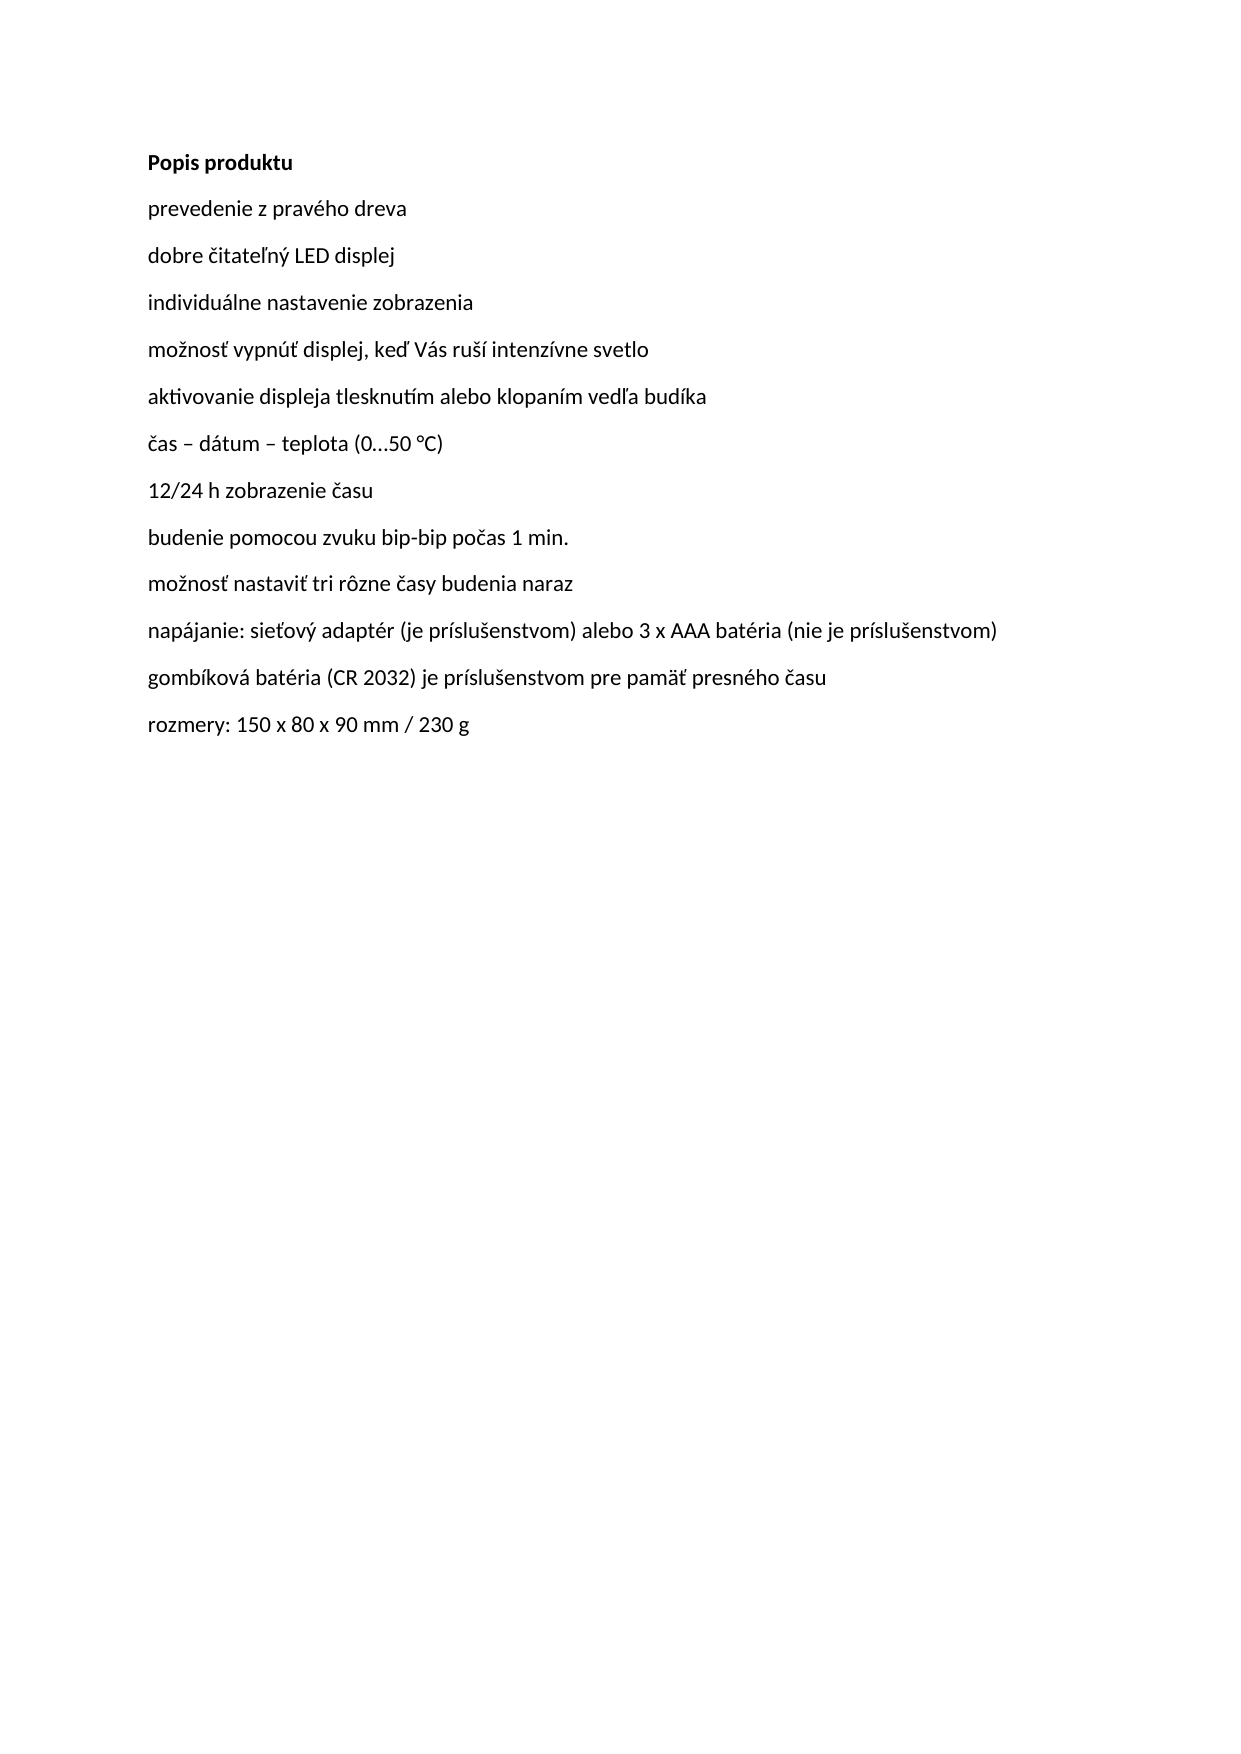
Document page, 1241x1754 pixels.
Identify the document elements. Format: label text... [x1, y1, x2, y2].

text 12/24 h zobrazenie času [148, 476, 1093, 504]
text možnosť vypnúť displej, keď Vás ruší intenzívne svetlo [148, 335, 1093, 363]
text gombíková batéria (CR 2032) je príslušenstvom pre pamäť presného času [148, 663, 1093, 691]
text možnosť nastaviť tri rôzne časy budenia naraz [148, 569, 1093, 597]
text napájanie: sieťový adaptér (je príslušenstvom) alebo 3 x AAA batéria (nie je príslušenstvom) [148, 616, 1093, 644]
text budenie pomocou zvuku bip-bip počas 1 min. [148, 523, 1093, 551]
text rozmery: 150 x 80 x 90 mm / 230 g [148, 710, 1093, 738]
text dobre čitateľný LED displej [148, 241, 1093, 269]
text prevedenie z pravého dreva [148, 194, 1093, 222]
text individuálne nastavenie zobrazenia [148, 288, 1093, 316]
text aktivovanie displeja tlesknutím alebo klopaním vedľa budíka [148, 382, 1093, 410]
text Popis produktu [148, 148, 1093, 176]
text čas – dátum – teplota (0…50 °C) [148, 429, 1093, 457]
